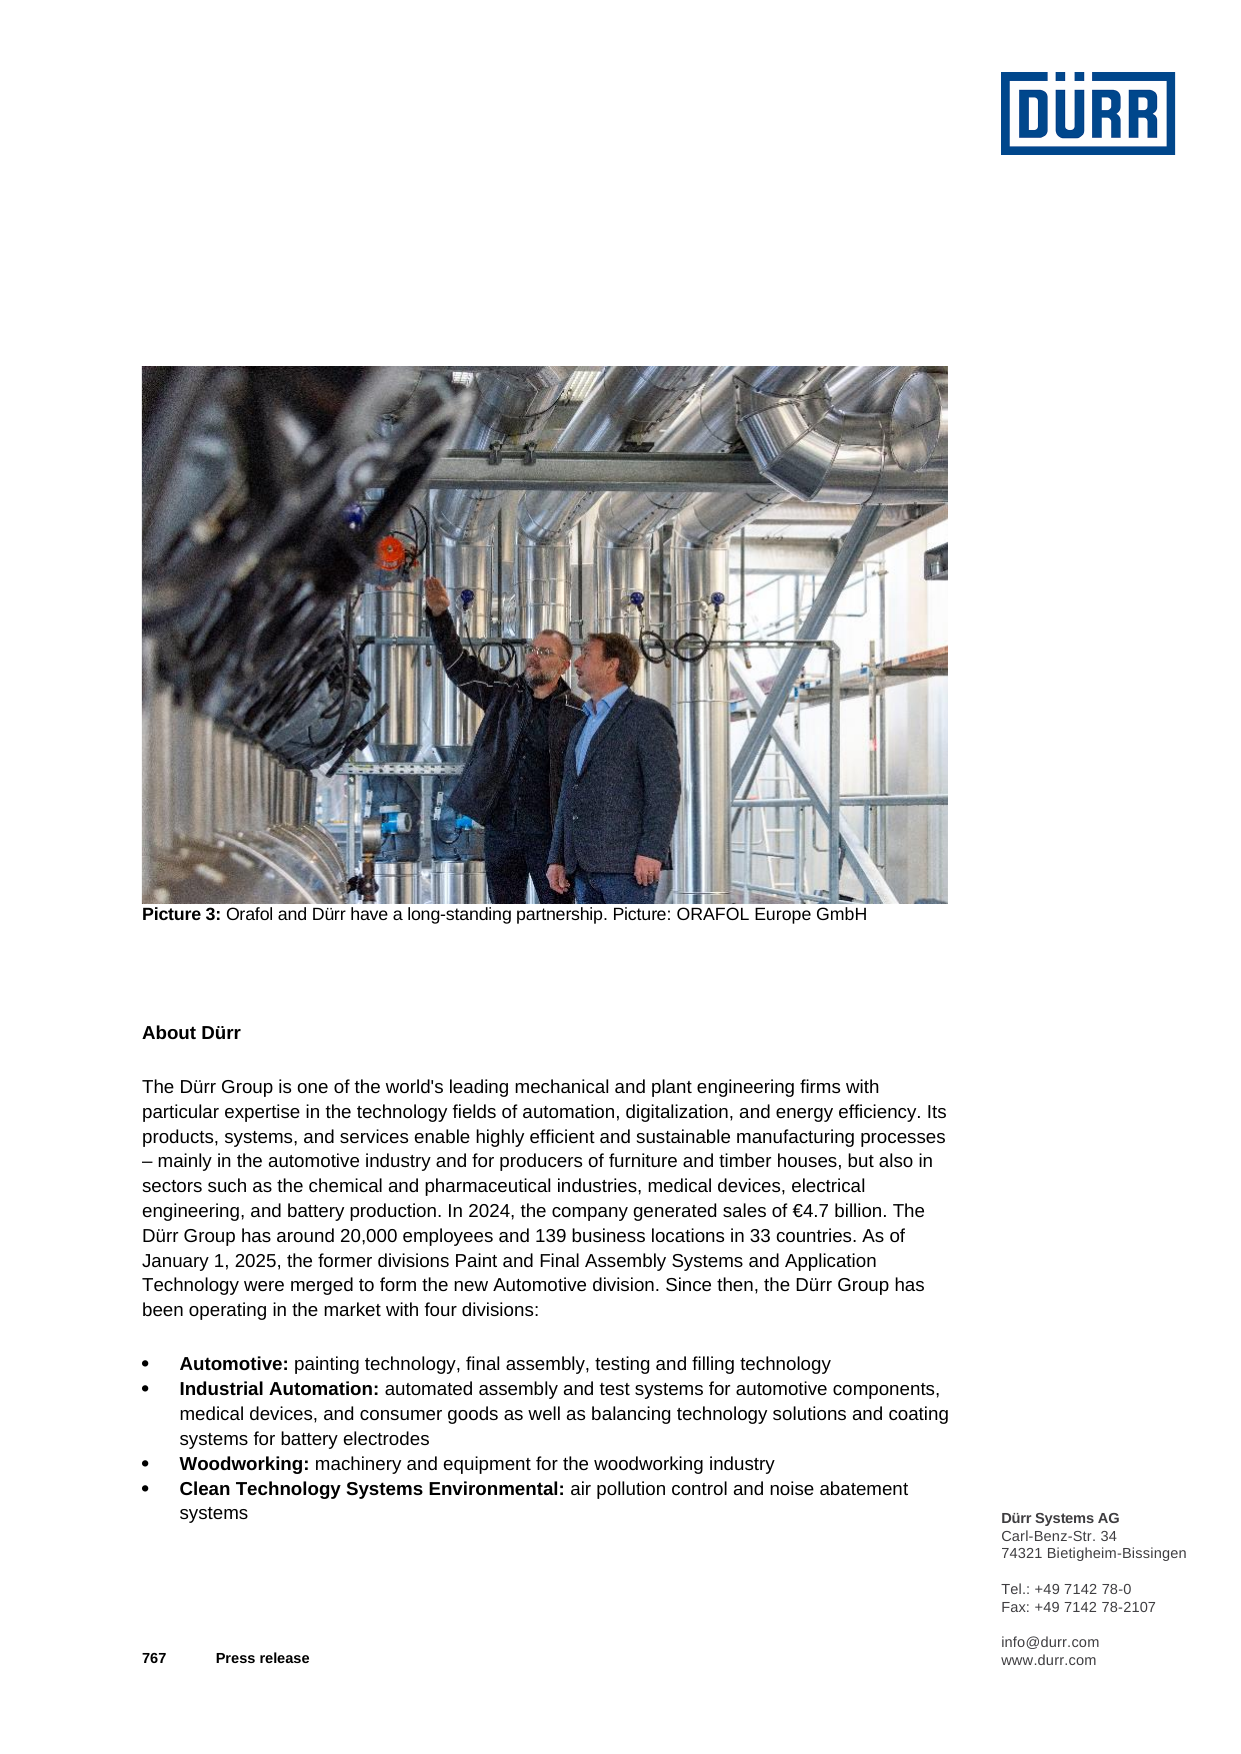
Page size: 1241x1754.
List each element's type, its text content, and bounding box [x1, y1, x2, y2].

list Woodworking: machinery and equipment for the woodworking industry [142, 1452, 951, 1474]
text About Dürr [142, 1022, 951, 1043]
list Industrial Automation: automated assembly and test systems for automotive components, medical devices, and consumer goods as well as balancing technology solutions and coating systems for battery electrodes [142, 1378, 951, 1449]
picture [1001, 72, 1175, 155]
list Clean Technology Systems Environmental: air pollution control and noise abatement systems [142, 1477, 951, 1524]
list Automotive: painting technology, final assembly, testing and filling technology [142, 1353, 951, 1375]
text The Dürr Group is one of the world's leading mechanical and plant engineering firms with particular expertise in the technology fields of automation, digitalization, and energy efficiency. Its products, systems, and services enable highly efficient and sustainable manufacturing processes – mainly in the automotive industry and for producers of furniture and timber houses, but also in sectors such as the chemical and pharmaceutical industries, medical devices, electrical engineering, and battery production. In 2024, the company generated sales of €4.7 billion. The Dürr Group has around 20,000 employees and 139 business locations in 33 countries. As of January 1, 2025, the former divisions Paint and Final Assembly Systems and Application Technology were merged to form the new Automotive division. Since then, the Dürr Group has been operating in the market with four divisions: [142, 1076, 951, 1321]
text Picture 3: Orafol and Dürr have a long-standing partnership. Picture: ORAFOL Europe GmbH [142, 904, 951, 924]
picture [141, 366, 948, 904]
